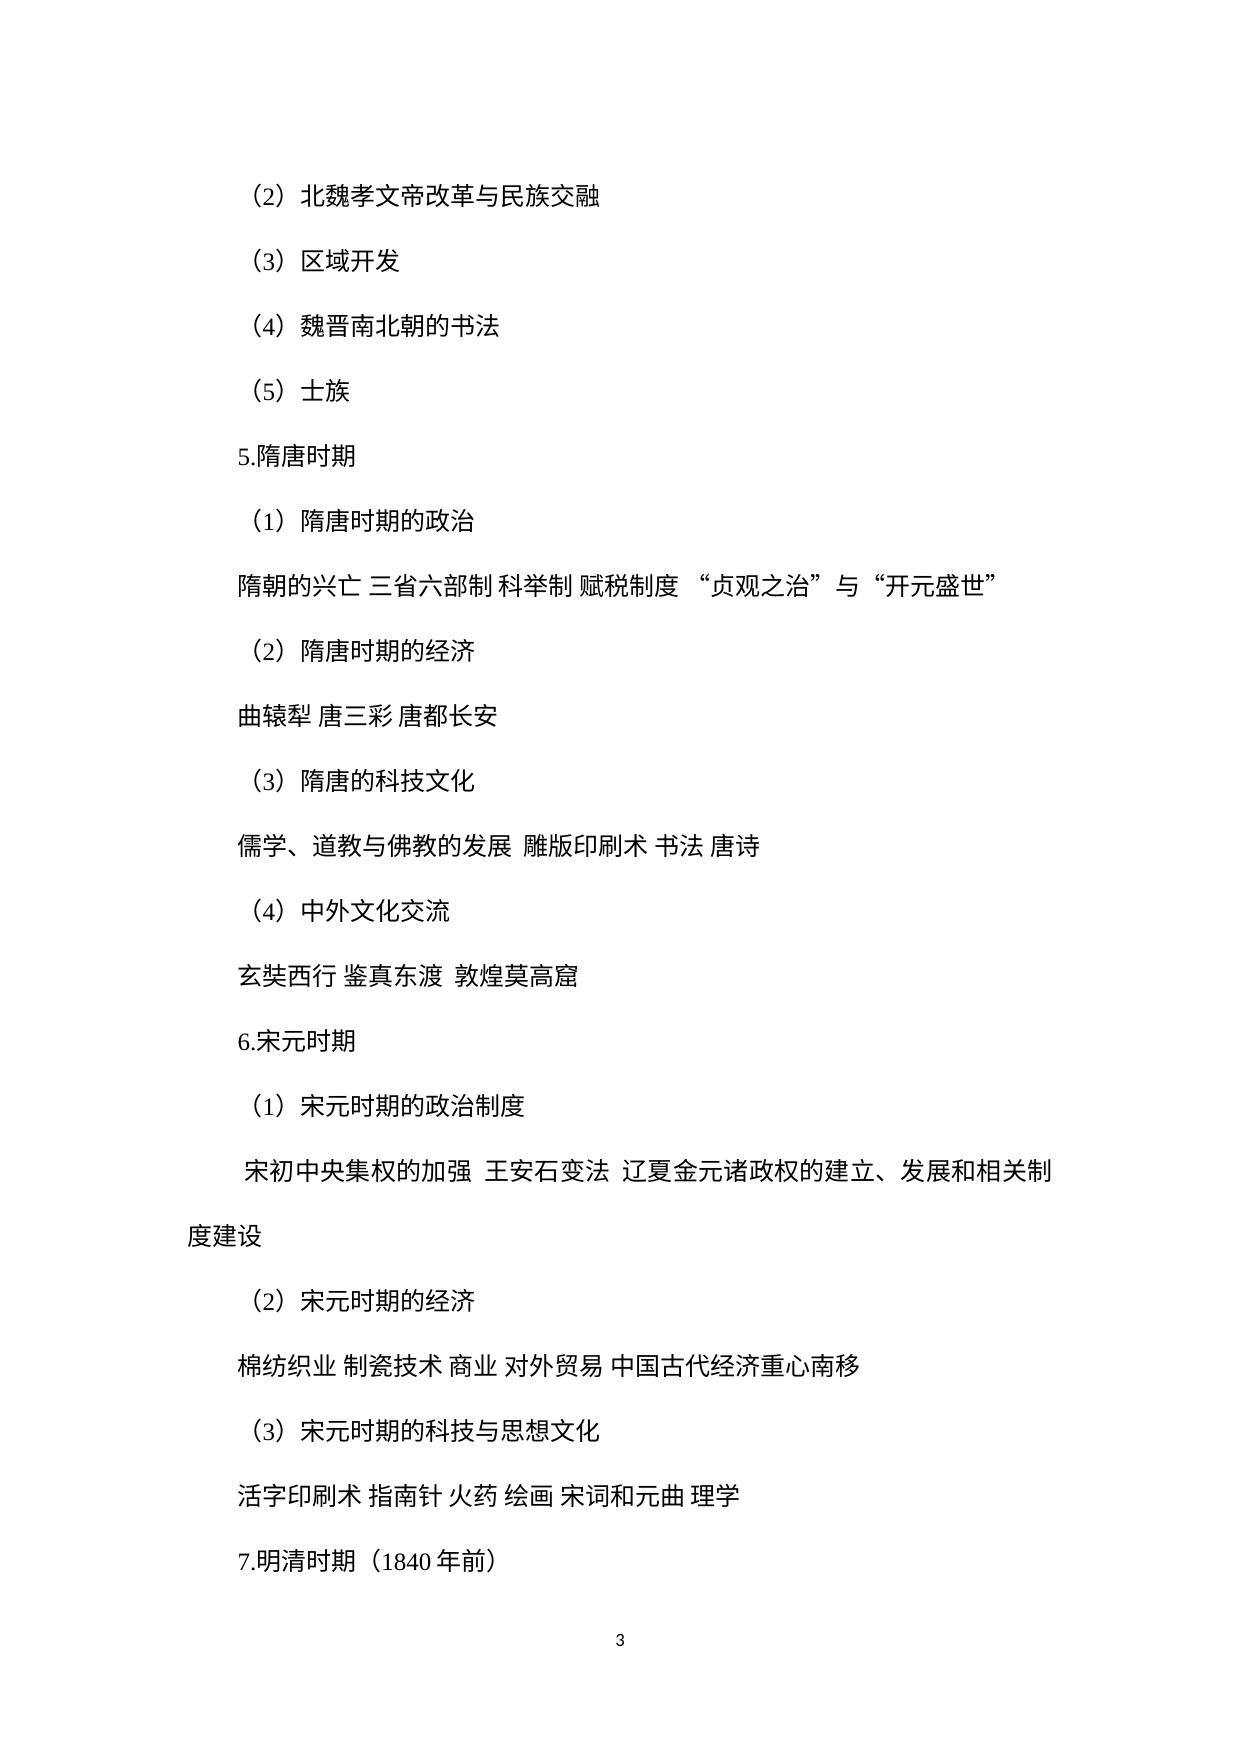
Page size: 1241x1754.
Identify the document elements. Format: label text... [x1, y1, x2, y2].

text （4）中外文化交流 [187, 877, 1053, 942]
text （1）宋元时期的政治制度 [187, 1072, 1053, 1137]
text 宋初中央集权的加强 王安石变法 辽夏金元诸政权的建立、发展和相关制度建设 [187, 1137, 1053, 1267]
text （2）隋唐时期的经济 [187, 617, 1053, 682]
text （3）隋唐的科技文化 [187, 747, 1053, 812]
text （1）隋唐时期的政治 [187, 487, 1053, 552]
text （4）魏晋南北朝的书法 [187, 292, 1053, 357]
text 儒学、道教与佛教的发展 雕版印刷术 书法 唐诗 [187, 812, 1053, 877]
text 隋朝的兴亡 三省六部制 科举制 赋税制度 “贞观之治”与“开元盛世” [187, 552, 1053, 617]
text （3）宋元时期的科技与思想文化 [187, 1397, 1053, 1462]
text 7.明清时期（1840年前） [187, 1527, 1053, 1592]
text 棉纺织业 制瓷技术 商业 对外贸易 中国古代经济重心南移 [187, 1332, 1053, 1397]
text （2）北魏孝文帝改革与民族交融 [187, 162, 1053, 227]
text 5.隋唐时期 [187, 422, 1053, 487]
text 曲辕犁 唐三彩 唐都长安 [187, 682, 1053, 747]
text 6.宋元时期 [187, 1007, 1053, 1072]
text （2）宋元时期的经济 [187, 1267, 1053, 1332]
text 活字印刷术 指南针 火药 绘画 宋词和元曲 理学 [187, 1462, 1053, 1527]
text （3）区域开发 [187, 227, 1053, 292]
text 玄奘西行 鉴真东渡 敦煌莫高窟 [187, 942, 1053, 1007]
text （5）士族 [187, 357, 1053, 422]
